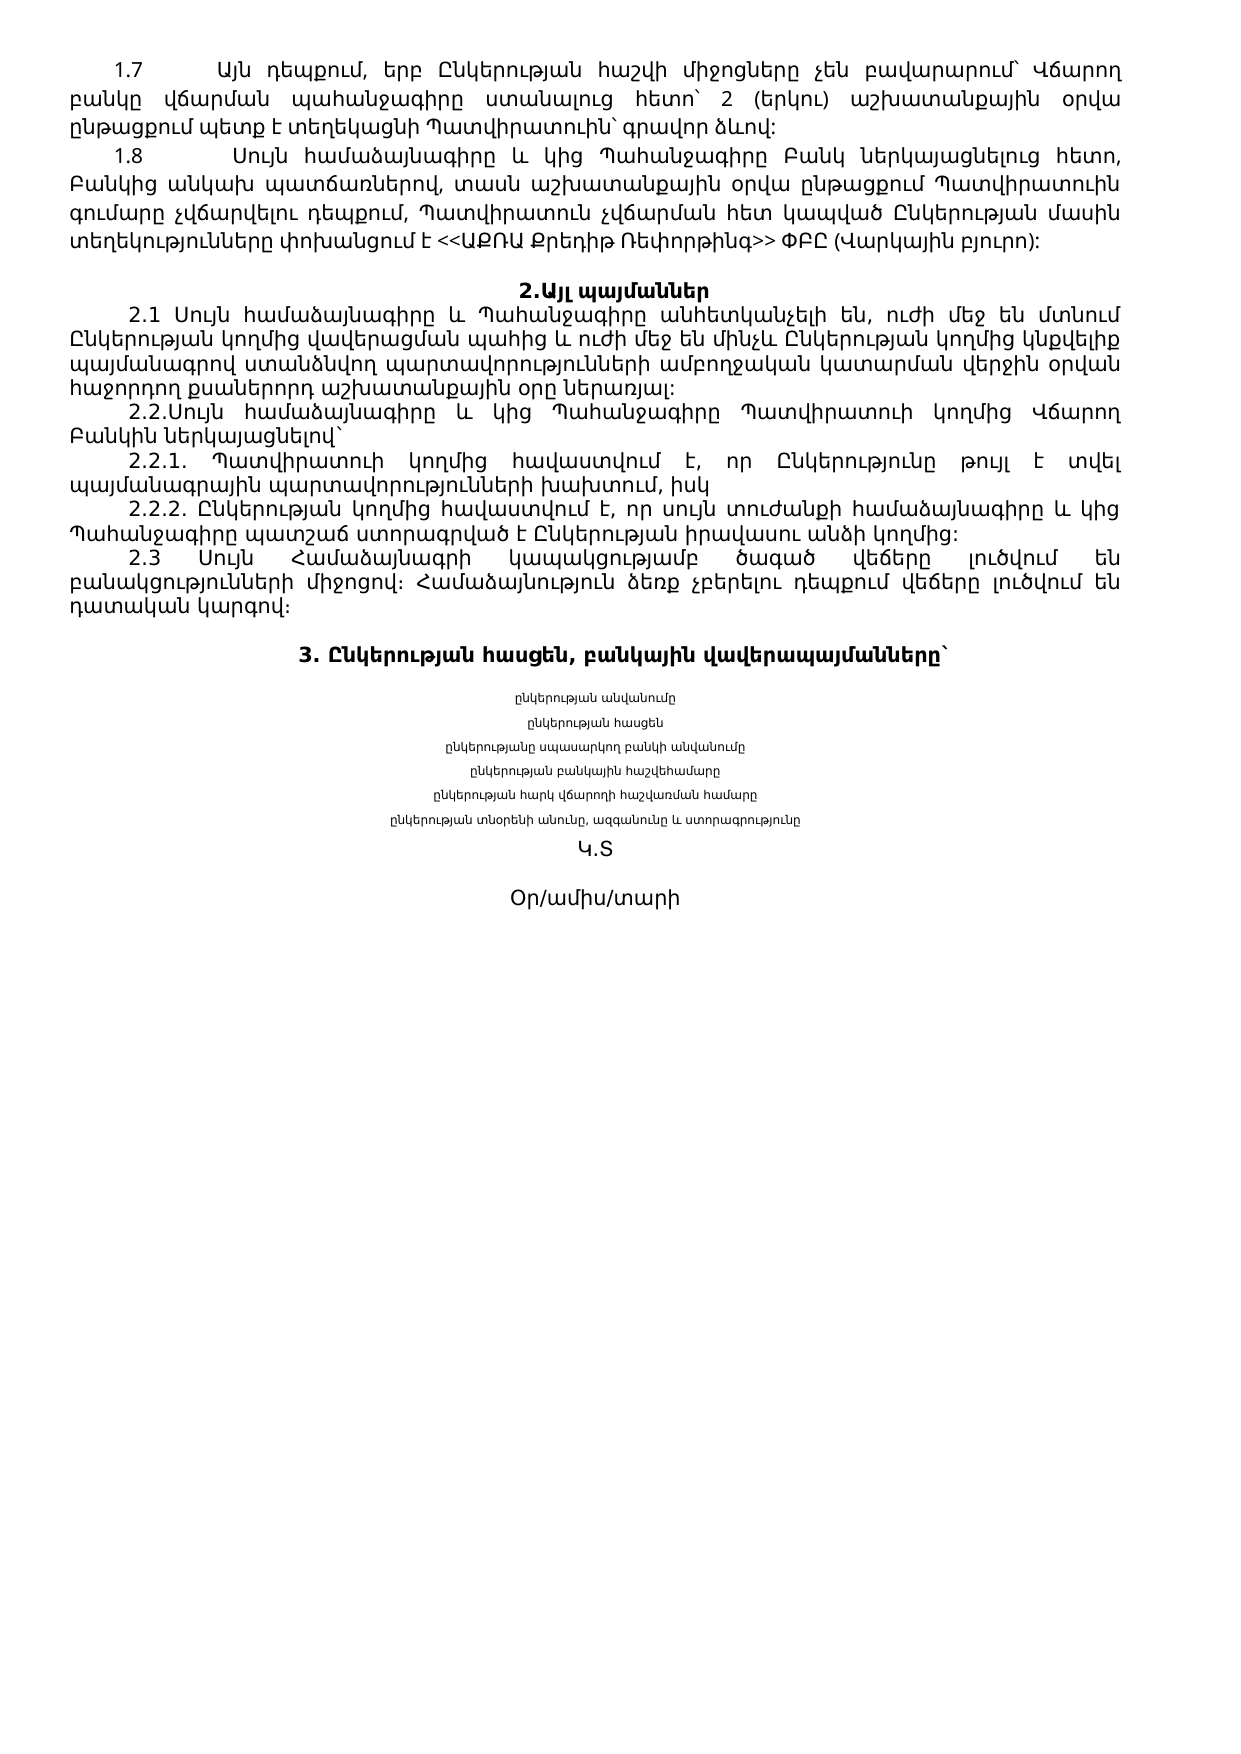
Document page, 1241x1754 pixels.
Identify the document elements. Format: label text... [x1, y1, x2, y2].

text ընկերությանը սպասարկող բանկի անվանումը [69, 740, 1121, 764]
text 2.1 Սույն համաձայնագիրը և Պահանջագիրը անհետկանչելի են, ուժի մեջ են մտնում Ընկերության կողմից վավերացման պահից և ուժի մեջ են մինչև Ընկերության կողմից կնքվելիք պայմանագրով ստանձնվող պարտավորությունների ամբողջական կատարման վերջին օրվան հաջորդող քսաներորդ աշխատանքային օրը ներառյալ: [69, 303, 1121, 400]
text Կ.Տ [69, 837, 1121, 861]
text ընկերության հասցեն [69, 716, 1121, 740]
text 2.Այլ պայմաններ [107, 279, 1121, 303]
text Օր/ամիս/տարի [69, 886, 1121, 910]
text 2.2.Սույն համաձայնագիրը և կից Պահանջագիրը Պատվիրատուի կողմից Վճարող Բանկին ներկայացնելով` [69, 400, 1121, 449]
text 3. Ընկերության հասցեն, բանկային վավերապայմանները` [69, 643, 1121, 667]
text ընկերության անվանումը [69, 691, 1121, 716]
list Այն դեպքում, երբ Ընկերության հաշվի միջոցները չեն բավարարում՝ Վճարող բանկը վճարման պահանջագիրը ստանալուց հետո՝ 2 (երկու) աշխատանքային օրվա ընթացքում պետք է տեղեկացնի Պատվիրատուին՝ գրավոր ձևով: [69, 56, 1121, 141]
text ընկերության հարկ վճարողի հաշվառման համարը [69, 788, 1121, 813]
text 2.3 Սույն Համաձայնագրի կապակցությամբ ծագած վեճերը լուծվում են բանակցությունների միջոցով։ Համաձայնություն ձեռք չբերելու դեպքում վեճերը լուծվում են դատական կարգով։ [69, 546, 1121, 619]
text 2.2.1. Պատվիրատուի կողմից հավաստվում է, որ Ընկերությունը թույլ է տվել պայմանագրային պարտավորությունների խախտում, իսկ [69, 449, 1121, 497]
list Սույն համաձայնագիրը և կից Պահանջագիրը Բանկ ներկայացնելուց հետո, Բանկից անկախ պատճառներով, տասն աշխատանքային օրվա ընթացքում Պատվիրատուին գումարը չվճարվելու դեպքում, Պատվիրատուն չվճարման հետ կապված Ընկերության մասին տեղեկությունները փոխանցում է <<ԱՔՌԱ Քրեդիթ Ռեփորթինգ>> ՓԲԸ (Վարկային բյուրո): [69, 141, 1121, 254]
text ընկերության բանկային հաշվեհամարը [69, 764, 1121, 788]
text 2.2.2. Ընկերության կողմից հավաստվում է, որ սույն տուժանքի համաձայնագիրը և կից Պահանջագիրը պատշաճ ստորագրված է Ընկերության իրավասու անձի կողմից: [69, 497, 1121, 546]
text ընկերության տնօրենի անունը, ազգանունը և ստորագրությունը [69, 813, 1121, 837]
